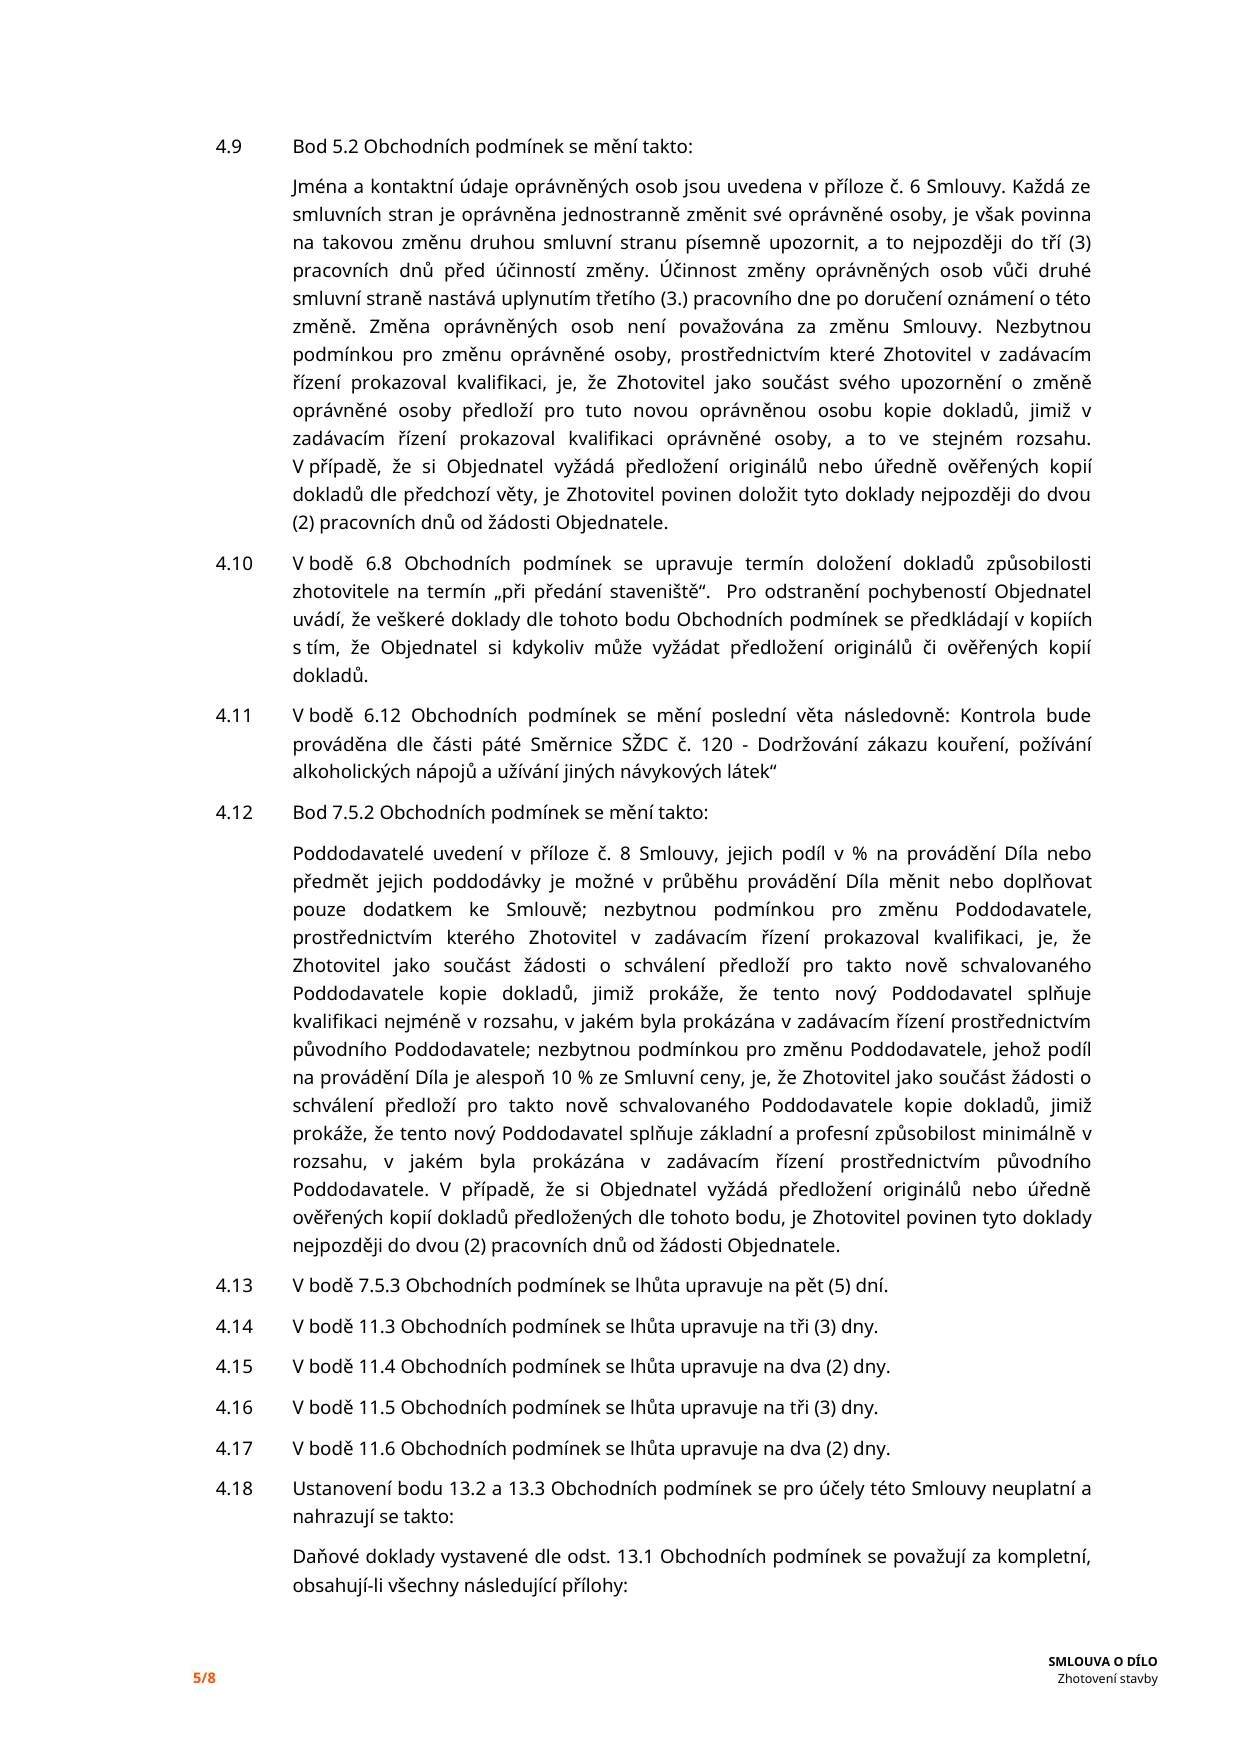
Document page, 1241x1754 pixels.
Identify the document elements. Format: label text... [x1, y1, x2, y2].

text Daňové doklady vystavené dle odst. 13.1 Obchodních podmínek se považují za kompletní, obsahují-li všechny následující přílohy: [292, 1544, 1093, 1597]
text V bodě 6.12 Obchodních podmínek se mění poslední věta následovně: Kontrola bude prováděna dle části páté Směrnice SŽDC č. 120 - Dodržování zákazu kouření, požívání alkoholických nápojů a užívání jiných návykových látek“ [216, 703, 1093, 784]
text Ustanovení bodu 13.2 a 13.3 Obchodních podmínek se pro účely této Smlouvy neuplatní a nahrazují se takto: [216, 1475, 1093, 1529]
text V bodě 11.3 Obchodních podmínek se lhůta upravuje na tři (3) dny. [216, 1313, 1093, 1339]
text V bodě 11.4 Obchodních podmínek se lhůta upravuje na dva (2) dny. [216, 1354, 1093, 1379]
text Bod 5.2 Obchodních podmínek se mění takto: [216, 133, 1093, 158]
text V bodě 6.8 Obchodních podmínek se upravuje termín doložení dokladů způsobilosti zhotovitele na termín „při předání staveniště“. Pro odstranění pochybeností Objednatel uvádí, že veškeré doklady dle tohoto bodu Obchodních podmínek se předkládají v kopiích s tím, že Objednatel si kdykoliv může vyžádat předložení originálů či ověřených kopií dokladů. [216, 550, 1093, 688]
text V bodě 11.6 Obchodních podmínek se lhůta upravuje na dva (2) dny. [216, 1435, 1093, 1460]
text Bod 7.5.2 Obchodních podmínek se mění takto: [216, 799, 1093, 825]
text Jména a kontaktní údaje oprávněných osob jsou uvedena v příloze č. 6 Smlouvy. Každá ze smluvních stran je oprávněna jednostranně změnit své oprávněné osoby, je však povinna na takovou změnu druhou smluvní stranu písemně upozornit, a to nejpozději do tří (3) pracovních dnů před účinností změny. Účinnost změny oprávněných osob vůči druhé smluvní straně nastává uplynutím třetího (3.) pracovního dne po doručení oznámení o této změně. Změna oprávněných osob není považována za změnu Smlouvy. Nezbytnou podmínkou pro změnu oprávněné osoby, prostřednictvím které Zhotovitel v zadávacím řízení prokazoval kvalifikaci, je, že Zhotovitel jako součást svého upozornění o změně oprávněné osoby předloží pro tuto novou oprávněnou osobu kopie dokladů, jimiž v zadávacím řízení prokazoval kvalifikaci oprávněné osoby, a to ve stejném rozsahu. V případě, že si Objednatel vyžádá předložení originálů nebo úředně ověřených kopií dokladů dle předchozí věty, je Zhotovitel povinen doložit tyto doklady nejpozději do dvou (2) pracovních dnů od žádosti Objednatele. [292, 173, 1093, 535]
text V bodě 11.5 Obchodních podmínek se lhůta upravuje na tři (3) dny. [216, 1394, 1093, 1420]
text V bodě 7.5.3 Obchodních podmínek se lhůta upravuje na pět (5) dní. [216, 1273, 1093, 1298]
text Poddodavatelé uvedení v příloze č. 8 Smlouvy, jejich podíl v % na provádění Díla nebo předmět jejich poddodávky je možné v průběhu provádění Díla měnit nebo doplňovat pouze dodatkem ke Smlouvě; nezbytnou podmínkou pro změnu Poddodavatele, prostřednictvím kterého Zhotovitel v zadávacím řízení prokazoval kvalifikaci, je, že Zhotovitel jako součást žádosti o schválení předloží pro takto nově schvalovaného Poddodavatele kopie dokladů, jimiž prokáže, že tento nový Poddodavatel splňuje kvalifikaci nejméně v rozsahu, v jakém byla prokázána v zadávacím řízení prostřednictvím původního Poddodavatele; nezbytnou podmínkou pro změnu Poddodavatele, jehož podíl na provádění Díla je alespoň 10 % ze Smluvní ceny, je, že Zhotovitel jako součást žádosti o schválení předloží pro takto nově schvalovaného Poddodavatele kopie dokladů, jimiž prokáže, že tento nový Poddodavatel splňuje základní a profesní způsobilost minimálně v rozsahu, v jakém byla prokázána v zadávacím řízení prostřednictvím původního Poddodavatele. V případě, že si Objednatel vyžádá předložení originálů nebo úředně ověřených kopií dokladů předložených dle tohoto bodu, je Zhotovitel povinen tyto doklady nejpozději do dvou (2) pracovních dnů od žádosti Objednatele. [292, 840, 1093, 1258]
